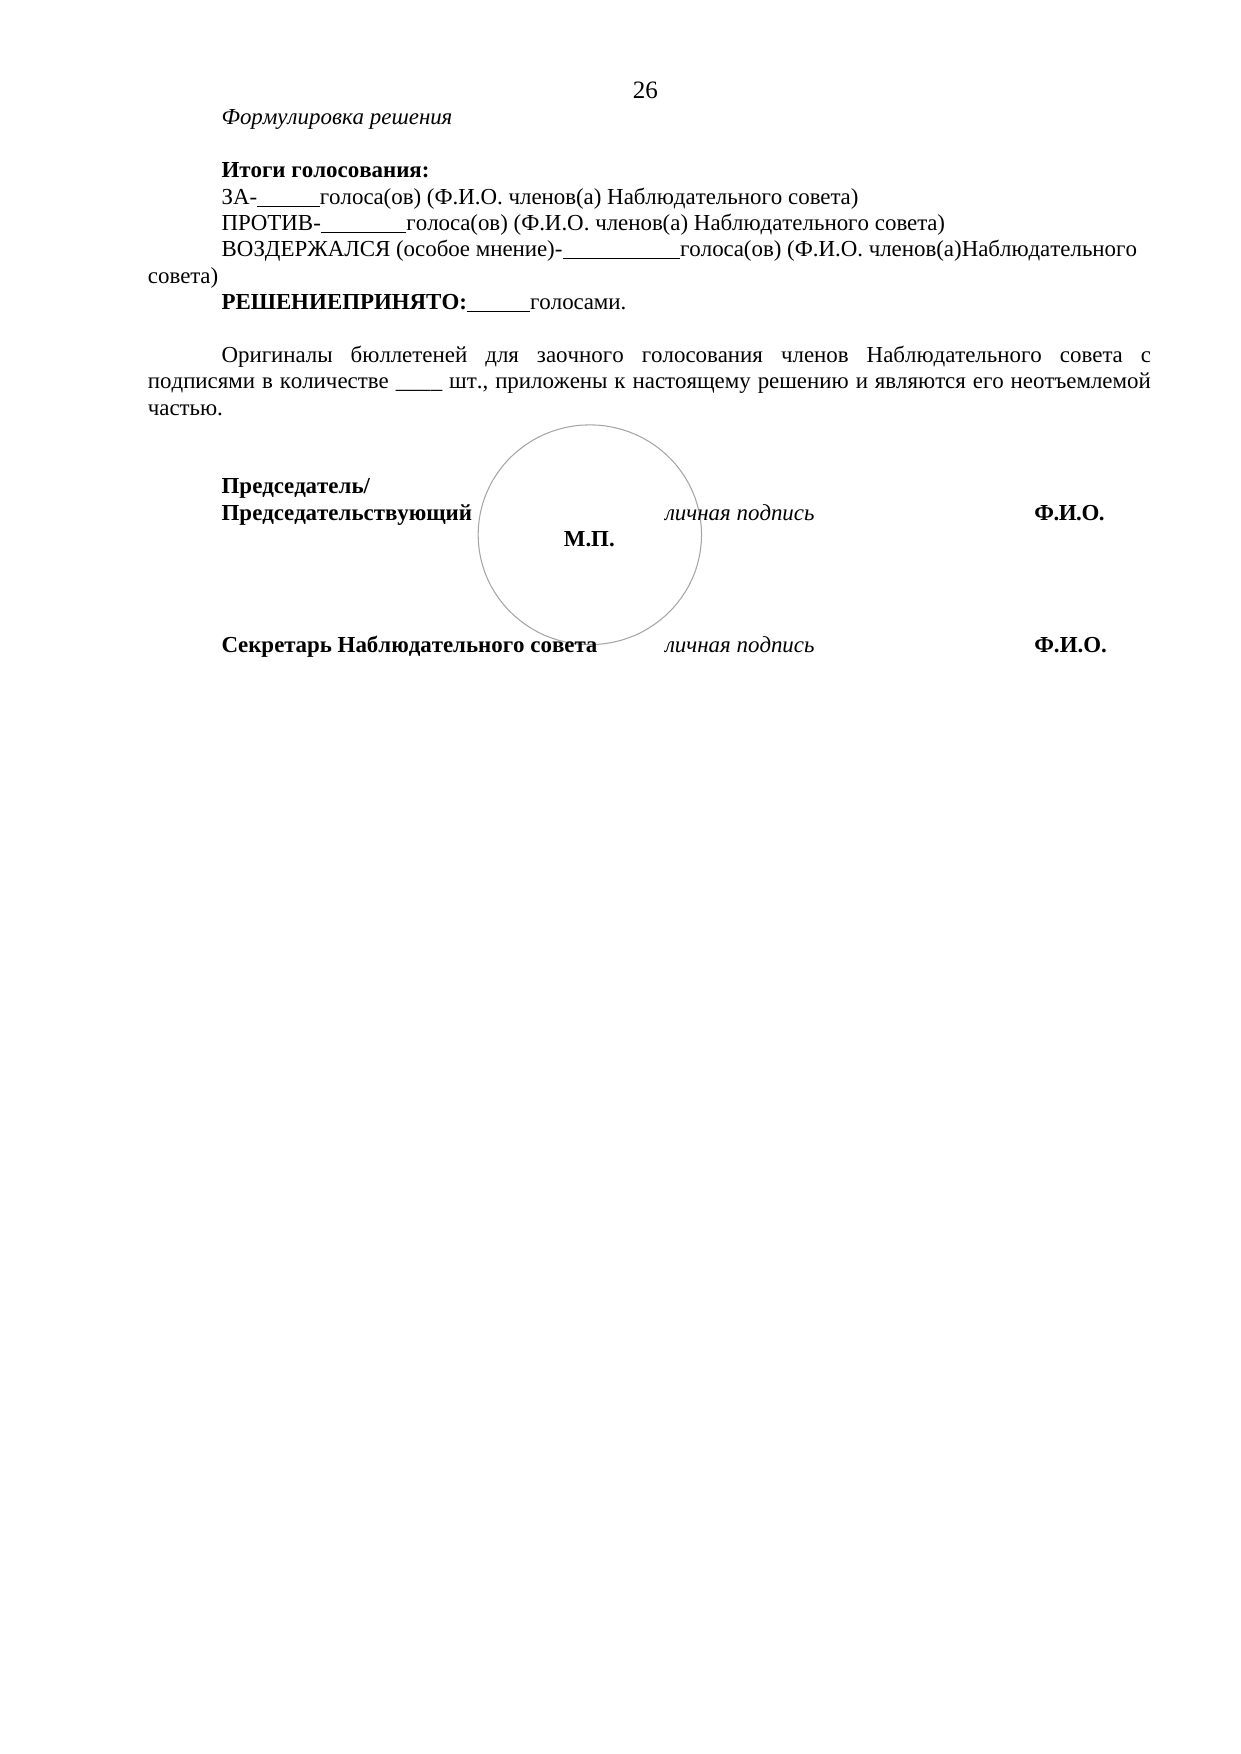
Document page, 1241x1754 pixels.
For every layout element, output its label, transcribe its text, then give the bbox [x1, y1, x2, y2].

text Председатель/ [221, 473, 1163, 499]
text Секретарь Наблюдательного совета личная подпись Ф.И.О. [221, 631, 1163, 658]
text Председательствующий личная подпись Ф.И.О. М.П. [221, 499, 1107, 552]
text Оригиналы бюллетеней для заочного голосования членов Наблюдательного совета с подписями в количестве ____ шт., приложены к настоящему решению и являются его неотъемлемой частью. [148, 341, 1152, 420]
text Итоги голосования: [221, 156, 1163, 183]
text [221, 236, 1163, 262]
text РЕШЕНИЕПРИНЯТО: голосами. [221, 288, 1163, 314]
text Формулировка решения [221, 104, 1163, 130]
text совета) [148, 262, 218, 288]
text ЗА- голоса(ов) (Ф.И.О. членов(а) Наблюдательного совета) ПРОТИВ- голоса(ов) (Ф.И.О. членов(а) Наблюдательного совета) [221, 183, 947, 236]
